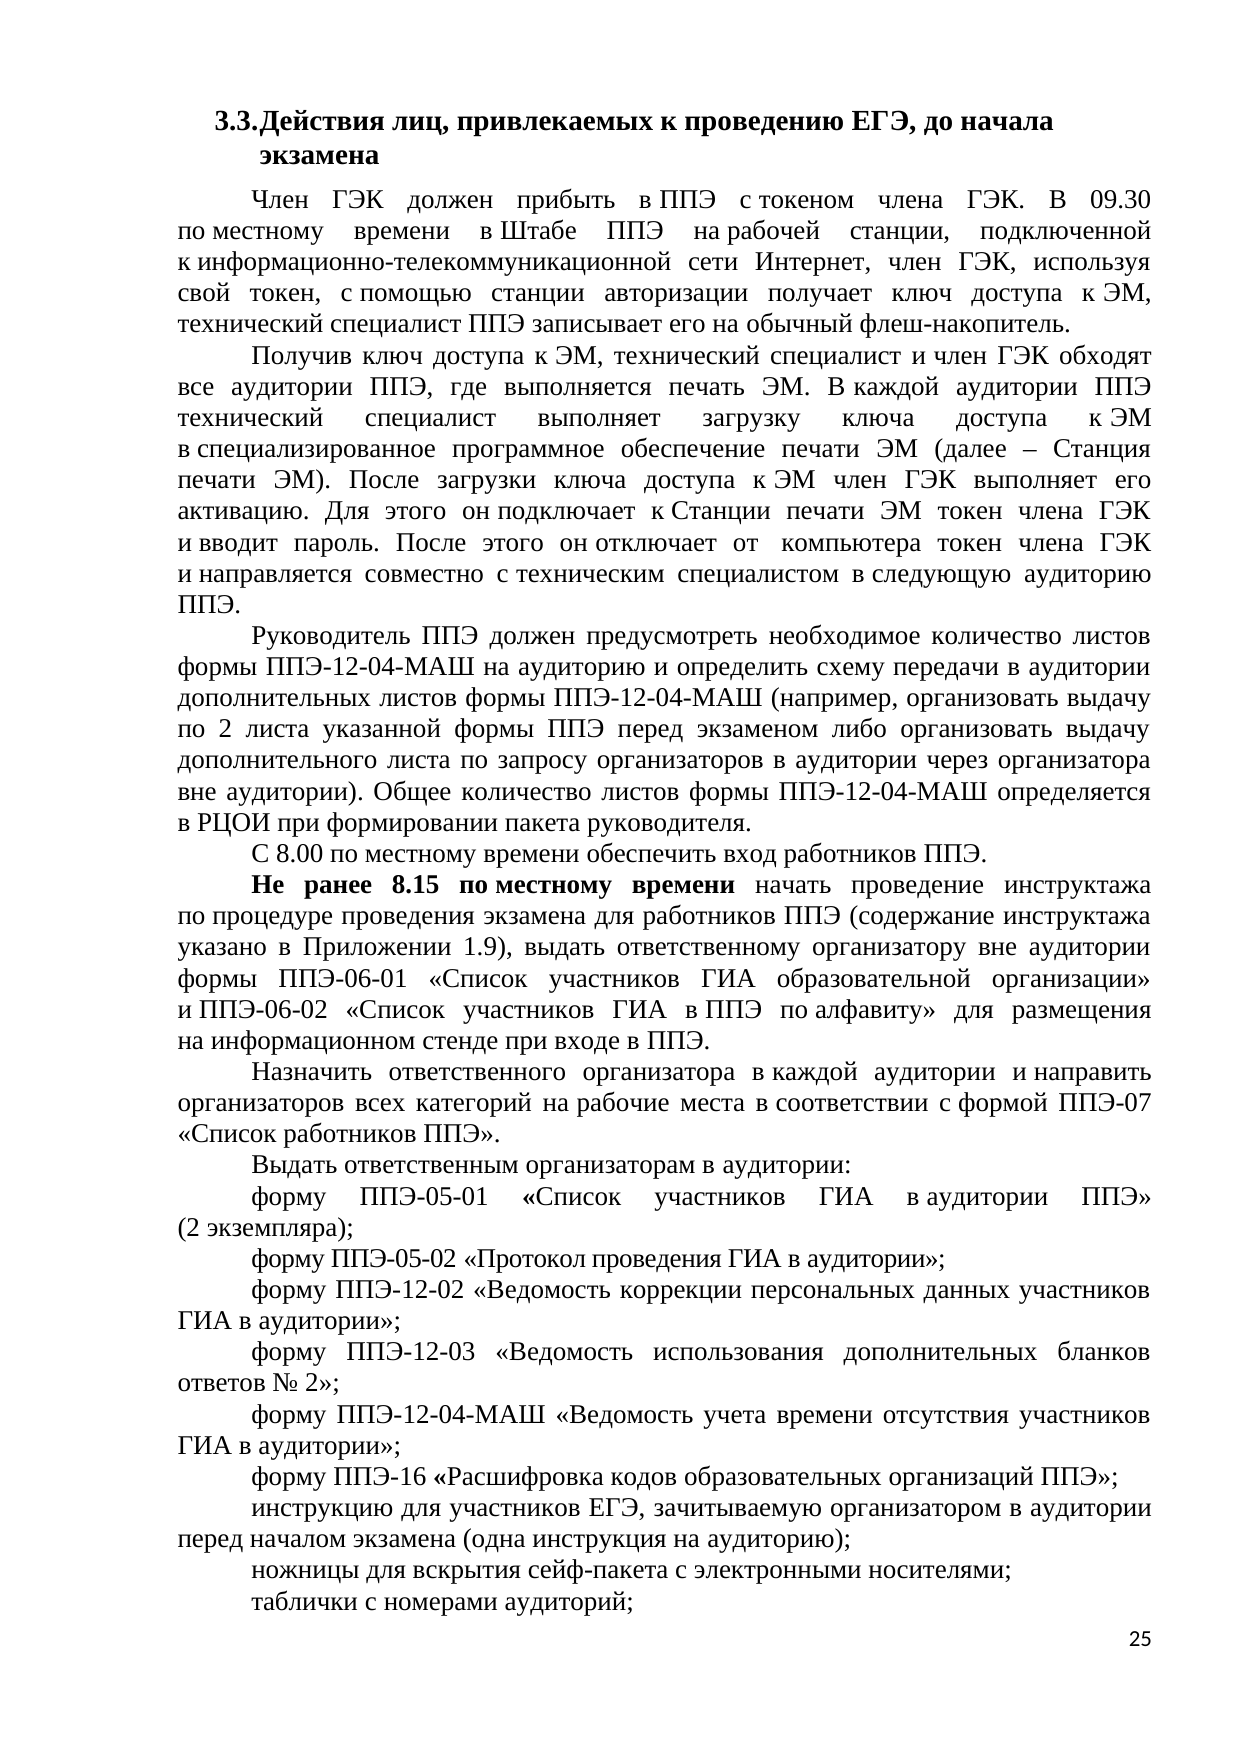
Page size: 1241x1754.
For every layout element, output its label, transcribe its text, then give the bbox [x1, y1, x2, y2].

text инструкцию для участников ЕГЭ, зачитываемую организатором в аудитории перед началом экзамена (одна инструкция на аудиторию); [177, 1491, 1152, 1553]
text Член ГЭК должен прибыть в ППЭ с токеном члена ГЭК. В 09.30 по местному времени в Штабе ППЭ на рабочей станции, подключенной к информационно-телекоммуникационной сети Интернет, член ГЭК, используя свой токен, с помощью станции авторизации получает ключ доступа к ЭМ, технический специалист ППЭ записывает его на обычный флеш-накопитель. [177, 183, 1152, 339]
text форму ППЭ-12-04-МАШ «Ведомость учета времени отсутствия участников ГИА в аудитории»; [177, 1398, 1152, 1460]
text Действия лиц, привлекаемых к проведению ЕГЭ, до начала экзамена [214, 103, 1152, 171]
text форму ППЭ-05-02 «Протокол проведения ГИА в аудитории»; [177, 1242, 1152, 1273]
text Выдать ответственным организаторам в аудитории: [177, 1148, 1152, 1180]
text форму ППЭ-16 «Расшифровка кодов образовательных организаций ППЭ»; [177, 1460, 1152, 1491]
text форму ППЭ-12-02 «Ведомость коррекции персональных данных участников ГИА в аудитории»; [177, 1273, 1152, 1335]
text С 8.00 по местному времени обеспечить вход работников ППЭ. [177, 837, 1152, 868]
text Руководитель ППЭ должен предусмотреть необходимое количество листов формы ППЭ-12-04-МАШ на аудиторию и определить схему передачи в аудитории дополнительных листов формы ППЭ-12-04-МАШ (например, организовать выдачу по 2 листа указанной формы ППЭ перед экзаменом либо организовать выдачу дополнительного листа по запросу организаторов в аудитории через организатора вне аудитории). Общее количество листов формы ППЭ-12-04-МАШ определяется в РЦОИ при формировании пакета руководителя. [177, 619, 1152, 837]
text форму ППЭ-05-01 «Список участников ГИА в аудитории ППЭ» (2 экземпляра); [177, 1180, 1152, 1242]
text Назначить ответственного организатора в каждой аудитории и направить организаторов всех категорий на рабочие места в соответствии с формой ППЭ-07 «Список работников ППЭ». [177, 1055, 1152, 1148]
text форму ППЭ-12-03 «Ведомость использования дополнительных бланков ответов № 2»; [177, 1335, 1152, 1398]
text таблички с номерами аудиторий; [177, 1584, 1152, 1616]
text Получив ключ доступа к ЭМ, технический специалист и член ГЭК обходят все аудитории ППЭ, где выполняется печать ЭМ. В каждой аудитории ППЭ технический специалист выполняет загрузку ключа доступа к ЭМ в специализированное программное обеспечение печати ЭМ (далее – Станция печати ЭМ). После загрузки ключа доступа к ЭМ член ГЭК выполняет его активацию. Для этого он подключает к Станции печати ЭМ токен члена ГЭК и вводит пароль. После этого он отключает от компьютера токен члена ГЭК и направляется совместно с техническим специалистом в следующую аудиторию ППЭ. [177, 339, 1152, 619]
text ножницы для вскрытия сейф-пакета с электронными носителями; [177, 1553, 1152, 1584]
text Не ранее 8.15 по местному времени начать проведение инструктажа по процедуре проведения экзамена для работников ППЭ (содержание инструктажа указано в Приложении 1.9), выдать ответственному организатору вне аудитории формы ППЭ-06-01 «Список участников ГИА образовательной организации» и ППЭ-06-02 «Список участников ГИА в ППЭ по алфавиту» для размещения на информационном стенде при входе в ППЭ. [177, 868, 1152, 1055]
